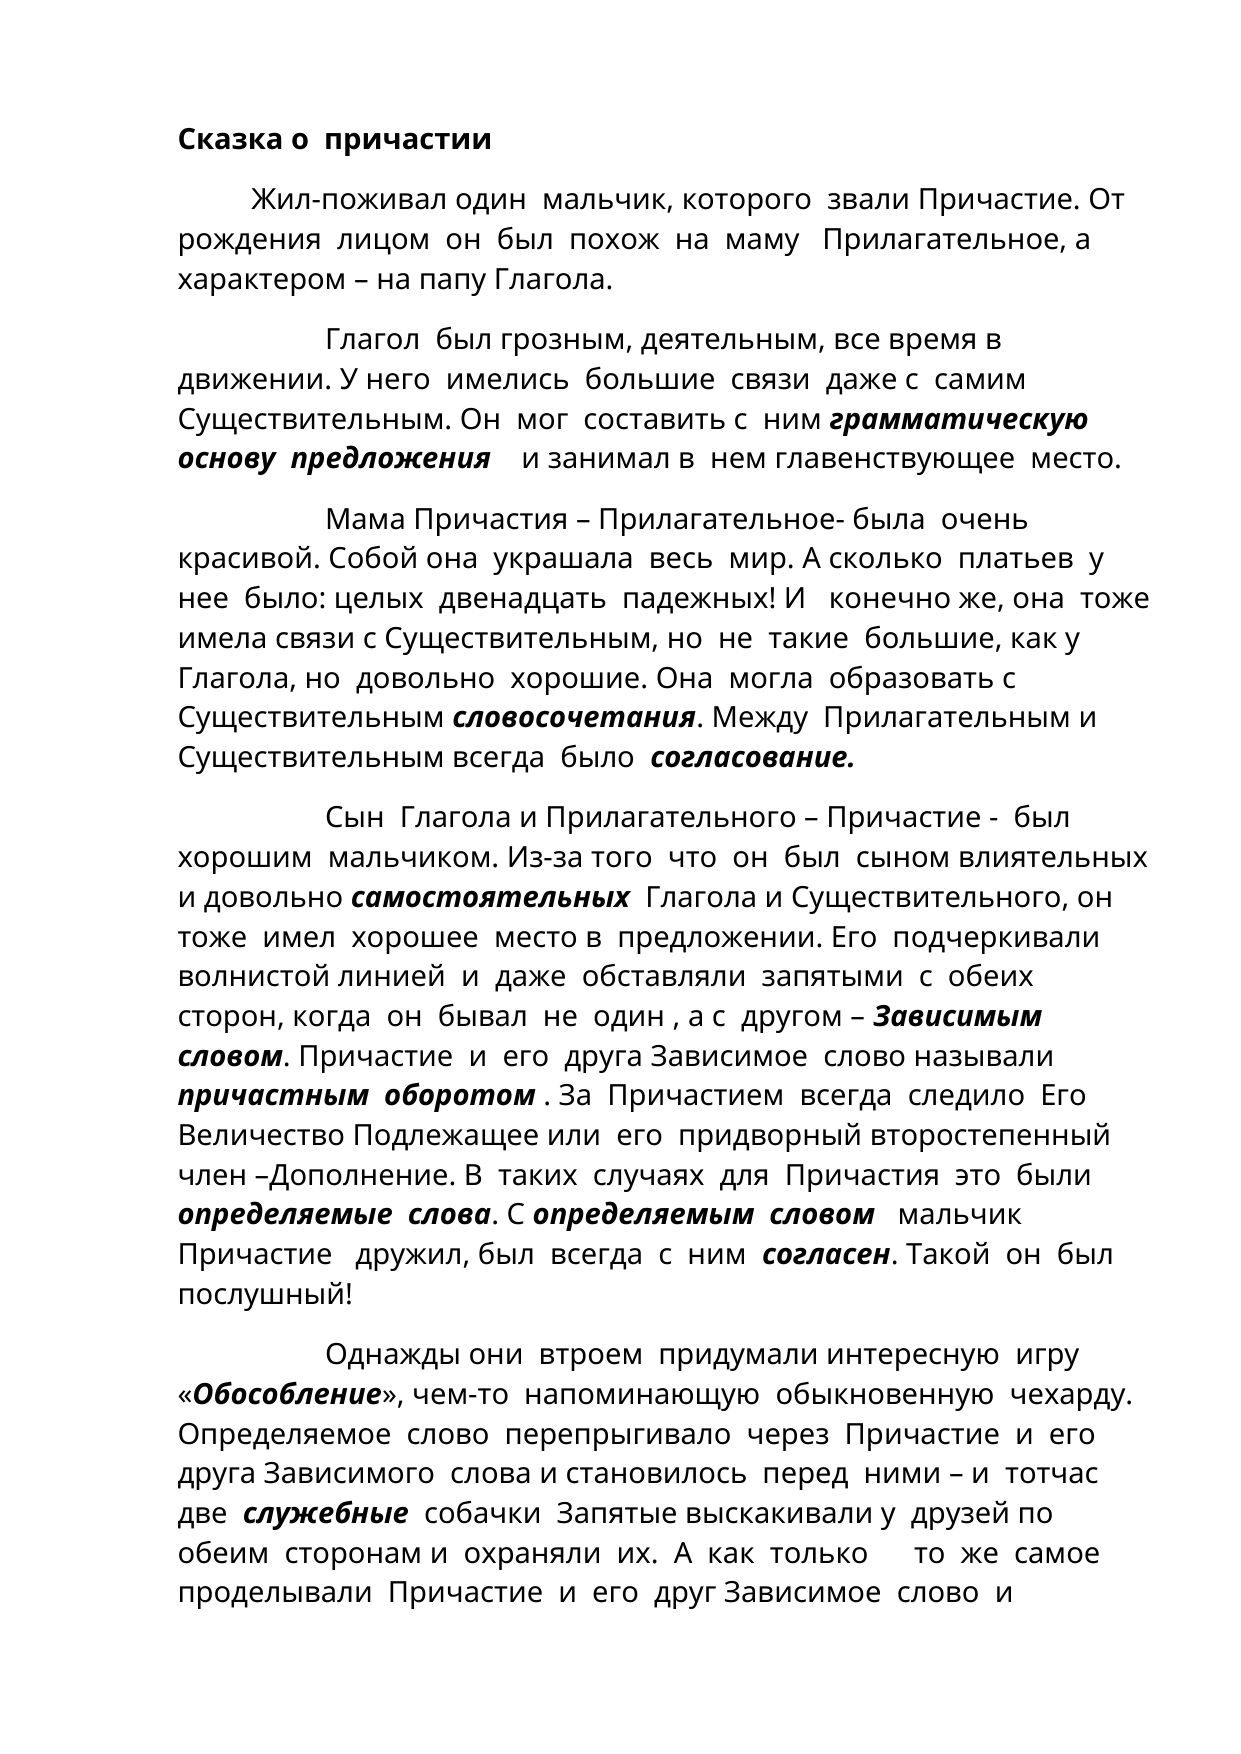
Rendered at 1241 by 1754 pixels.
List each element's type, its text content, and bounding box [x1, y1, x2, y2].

text Жил-поживал один мальчик, которого звали Причастие. От рождения лицом он был похож на маму Прилагательное, а характером – на папу Глагола. [177, 179, 1152, 298]
text Мама Причастия – Прилагательное- была очень красивой. Собой она украшала весь мир. А сколько платьев у нее было: целых двенадцать падежных! И конечно же, она тоже имела связи с Существительным, но не такие большие, как у Глагола, но довольно хорошие. Она могла образовать с Существительным словосочетания. Между Прилагательным и Существительным всегда было согласование. [177, 498, 1152, 776]
text Сказка о причастии [177, 118, 1152, 158]
text Глагол был грозным, деятельным, все время в движении. У него имелись большие связи даже с самим Существительным. Он мог составить с ним грамматическую основу предложения и занимал в нем главенствующее место. [177, 318, 1152, 477]
text Сын Глагола и Прилагательного – Причастие - был хорошим мальчиком. Из-за того что он был сыном влиятельных и довольно самостоятельных Глагола и Существительного, он тоже имел хорошее место в предложении. Его подчеркивали волнистой линией и даже обставляли запятыми с обеих сторон, когда он бывал не один , а с другом – Зависимым словом. Причастие и его друга Зависимое слово называли причастным оборотом . За Причастием всегда следило Его Величество Подлежащее или его придворный второстепенный член –Дополнение. В таких случаях для Причастия это были определяемые слова. С определяемым словом мальчик Причастие дружил, был всегда с ним согласен. Такой он был послушный! [177, 797, 1152, 1313]
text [177, 1333, 1152, 1611]
